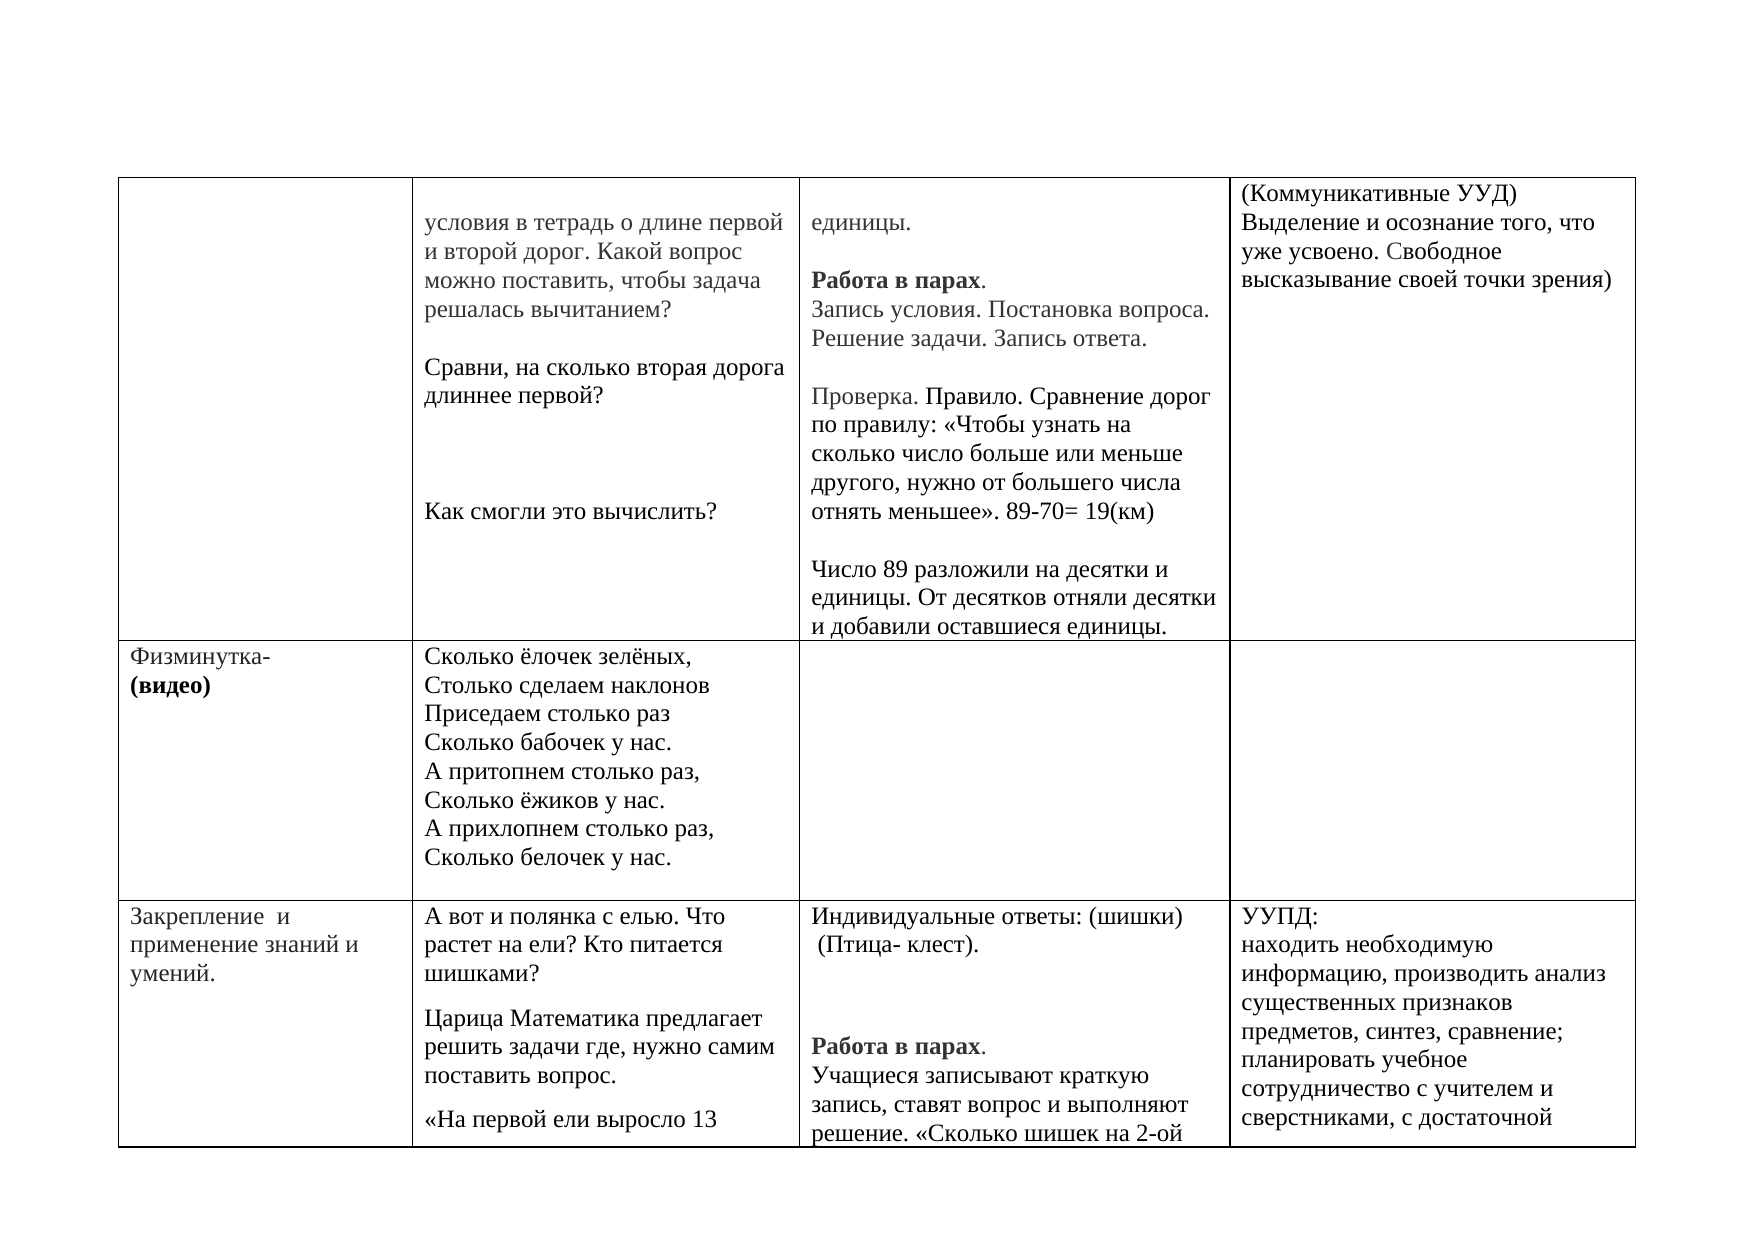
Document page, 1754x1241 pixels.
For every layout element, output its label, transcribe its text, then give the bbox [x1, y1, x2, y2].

table_cell Сколько ёлочек зелёных, Столько сделаем наклонов Приседаем столько раз Сколько бабочек у нас. А притопнем столько раз, Сколько ёжиков у нас. А прихлопнем столько раз, Сколько белочек у нас. [413, 641, 799, 900]
table_cell [1231, 641, 1635, 900]
table_cell Физминутка- (видео) [119, 641, 412, 900]
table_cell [800, 178, 1229, 640]
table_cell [800, 901, 1229, 1146]
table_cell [413, 178, 799, 640]
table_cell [1231, 901, 1635, 1146]
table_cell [413, 901, 799, 1146]
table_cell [119, 178, 412, 640]
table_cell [1231, 178, 1635, 640]
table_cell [119, 901, 412, 1146]
table_cell [800, 641, 1229, 900]
